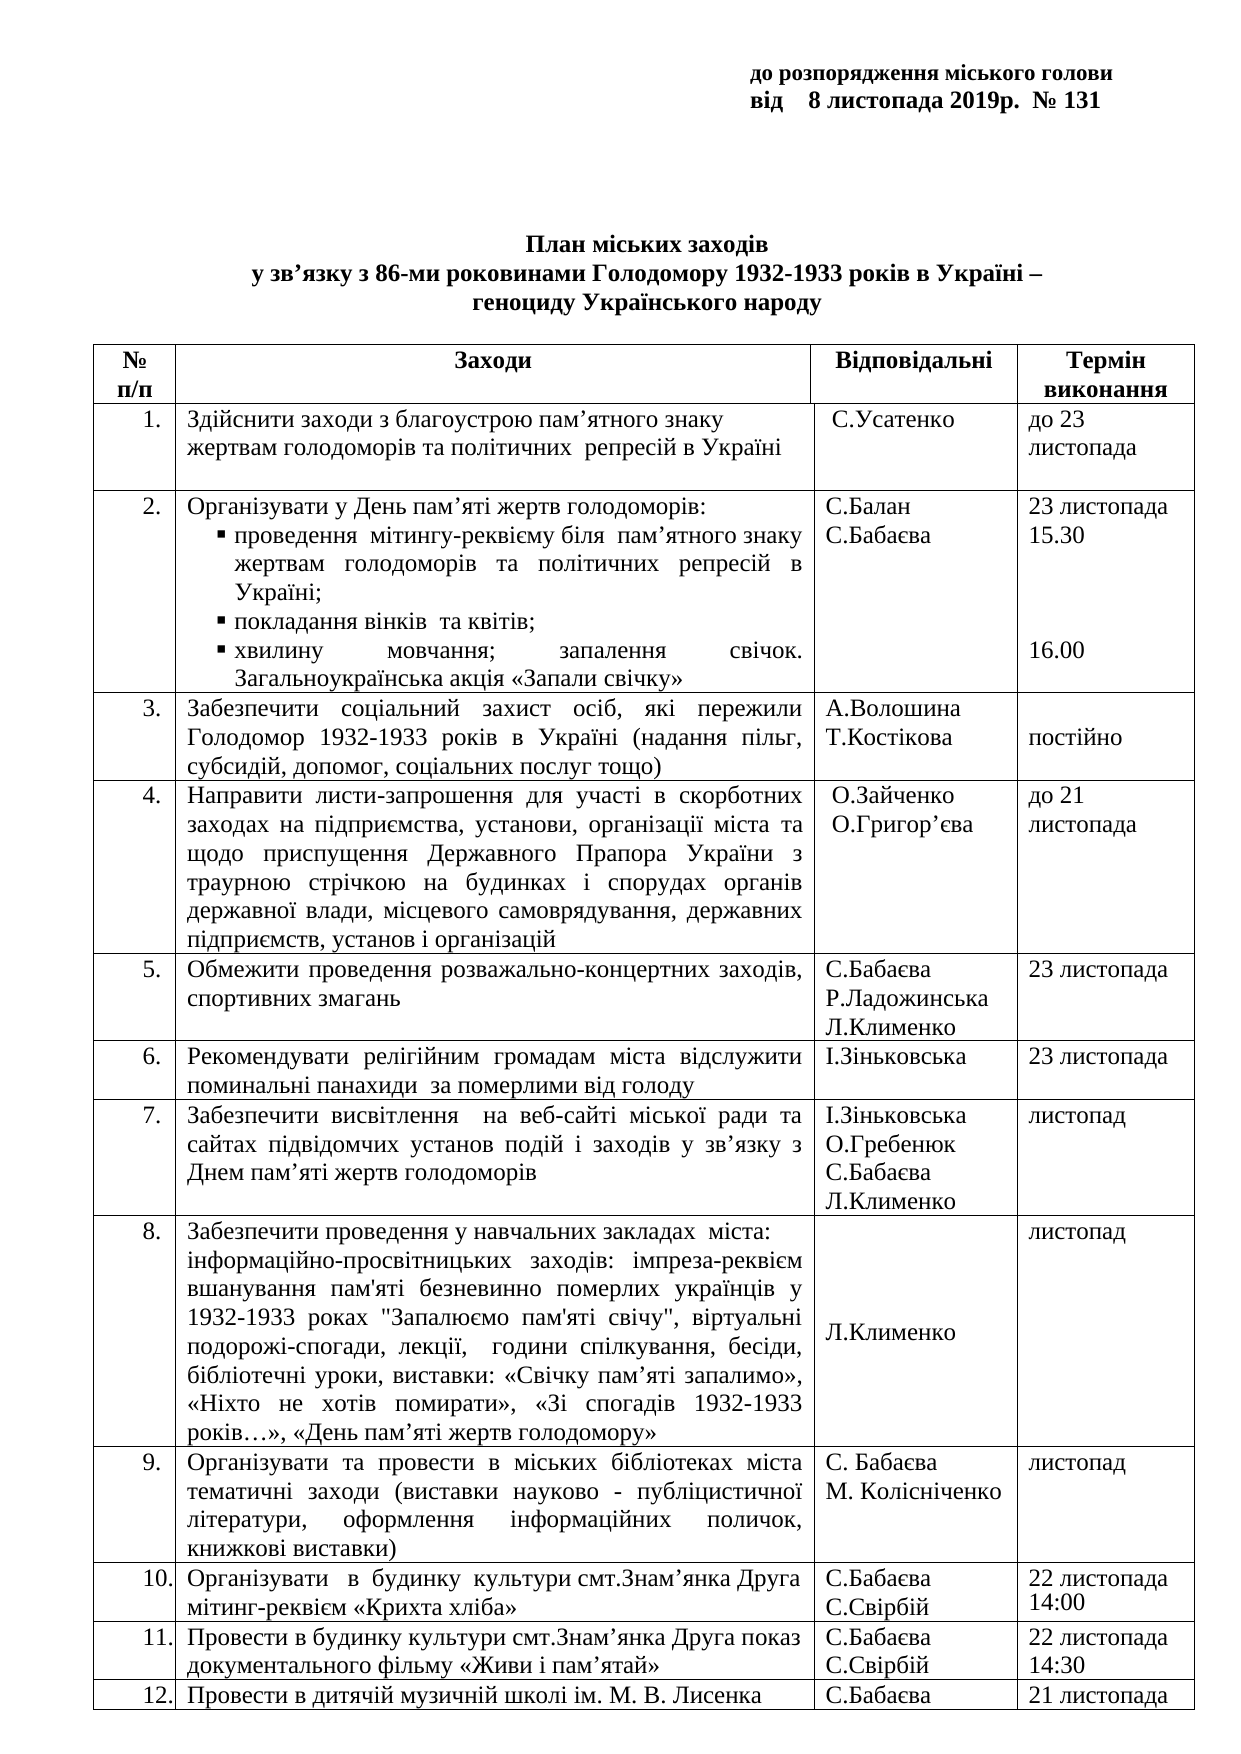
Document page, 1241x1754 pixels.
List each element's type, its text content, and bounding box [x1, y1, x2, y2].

table_cell [94, 1563, 175, 1621]
table_cell Провести в будинку культури смт.Знам’янка Друга показ документального фільму «Живи і пам’ятай» [176, 1622, 814, 1679]
table_cell [94, 781, 175, 953]
table_cell Обмежити проведення розважально-концертних заходів, спортивних змагань [176, 954, 814, 1040]
table_cell Організувати в будинку культури смт.Знам’янка Друга мітинг-реквієм «Крихта хліба» [176, 1563, 814, 1621]
table_cell до 23 листопада [1018, 404, 1194, 490]
table_header Термін виконання [1018, 345, 1194, 403]
table_cell [94, 954, 175, 1040]
text геноциду Українського народу [131, 287, 1162, 315]
table_cell 23 листопада [1018, 1041, 1194, 1099]
table_cell Організувати та провести в міських бібліотеках міста тематичні заходи (виставки науково - публіцистичної літератури, оформлення інформаційних поличок, книжкові виставки) [176, 1447, 814, 1562]
table_cell [94, 404, 175, 490]
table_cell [815, 1680, 1017, 1709]
text у зв’язку з 86-ми роковинами Голодомору 1932-1933 років в Україні – [131, 258, 1162, 287]
table_cell листопад [1018, 1216, 1194, 1446]
table_cell постійно [1018, 693, 1194, 779]
table_cell 23 листопада [1018, 954, 1194, 1040]
table_cell 22 листопада 14:30 [1018, 1622, 1194, 1679]
table_cell С.Бабаєва Р.Ладожинська Л.Клименко [815, 954, 1017, 1040]
table_cell Забезпечити соціальний захист осіб, які пережили Голодомор 1932-1933 років в Україні (надання пільг, субсидій, допомог, соціальних послуг тощо) [176, 693, 814, 779]
table_cell С. Бабаєва М. Колісніченко [815, 1447, 1017, 1562]
table_cell Здійснити заходи з благоустрою пам’ятного знаку жертвам голодоморів та політичних репресій в Україні [176, 404, 814, 490]
table_cell С.Усатенко [815, 404, 1017, 490]
table_cell Л.Клименко [815, 1216, 1017, 1446]
table_cell [94, 1447, 175, 1562]
table_cell [94, 1100, 175, 1215]
table_header Відповідальні [811, 345, 1017, 403]
text План міських заходів [131, 229, 1162, 258]
table_cell [94, 1622, 175, 1679]
table_cell Направити листи-запрошення для участі в скорботних заходах на підприємства, установи, організації міста та щодо приспущення Державного Прапора України з траурною стрічкою на будинках і спорудах органів державної влади, місцевого самоврядування, державних підприємств, установ і організацій [176, 781, 814, 953]
table_cell 22 листопада 14:00 [1018, 1563, 1194, 1621]
table_cell А.Волошина Т.Костікова [815, 693, 1017, 779]
table_cell 23 листопада 15.30 16.00 [1018, 491, 1194, 692]
table_cell Рекомендувати релігійним громадам міста відслужити поминальні панахиди за померлими від голоду [176, 1041, 814, 1099]
text до розпорядження міського голови [750, 59, 1162, 85]
table_cell І.Зіньковська [815, 1041, 1017, 1099]
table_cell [176, 1680, 814, 1709]
table_cell Забезпечити проведення у навчальних закладах міста: інформаційно-просвітницьких заходів: імпреза-реквієм вшанування пам'яті безневинно померлих українців у 1932-1933 роках "Запалюємо пам'яті свічу", віртуальні подорожі-спогади, лекції, години спілкування, бесіди, бібліотечні уроки, виставки: «Свічку пам’яті запалимо», «Ніхто не хотів помирати», «Зі спогадів 1932-1933 років…», «День пам’яті жертв голодомору» [176, 1216, 814, 1446]
table_cell [94, 491, 175, 692]
table_cell С.Бабаєва С.Свірбій [815, 1563, 1017, 1621]
table_cell О.Зайченко О.Григор’єва [815, 781, 1017, 953]
table_cell листопад [1018, 1100, 1194, 1215]
table_cell до 21 листопада [1018, 781, 1194, 953]
table_cell [94, 1680, 175, 1709]
table_cell І.Зіньковська О.Гребенюк С.Бабаєва Л.Клименко [815, 1100, 1017, 1215]
table_header № п/п [94, 345, 175, 403]
table_cell С.Бабаєва С.Свірбій [815, 1622, 1017, 1679]
table_cell Організувати у День пам’яті жертв голодоморів: проведення мітингу-реквієму біля пам’ятного знаку жертвам голодоморів та політичних репресій в Україні; покладання вінків та квітів; хвилину мовчання; запалення свічок. Загальноукраїнська акція «Запали свічку» [176, 491, 814, 692]
table_cell листопад [1018, 1447, 1194, 1562]
table_cell 21 листопада 11:00 [1018, 1680, 1194, 1709]
table_cell [94, 1216, 175, 1446]
table_cell [94, 1041, 175, 1099]
table_header Заходи [176, 345, 810, 403]
table_cell С.Балан С.Бабаєва [815, 491, 1017, 692]
table_cell [94, 693, 175, 779]
text від 8 листопада 2019р. № 131 [750, 85, 1162, 114]
table_cell Забезпечити висвітлення на веб-сайті міської ради та сайтах підвідомчих установ подій і заходів у зв’язку з Днем пам’яті жертв голодоморів [176, 1100, 814, 1215]
